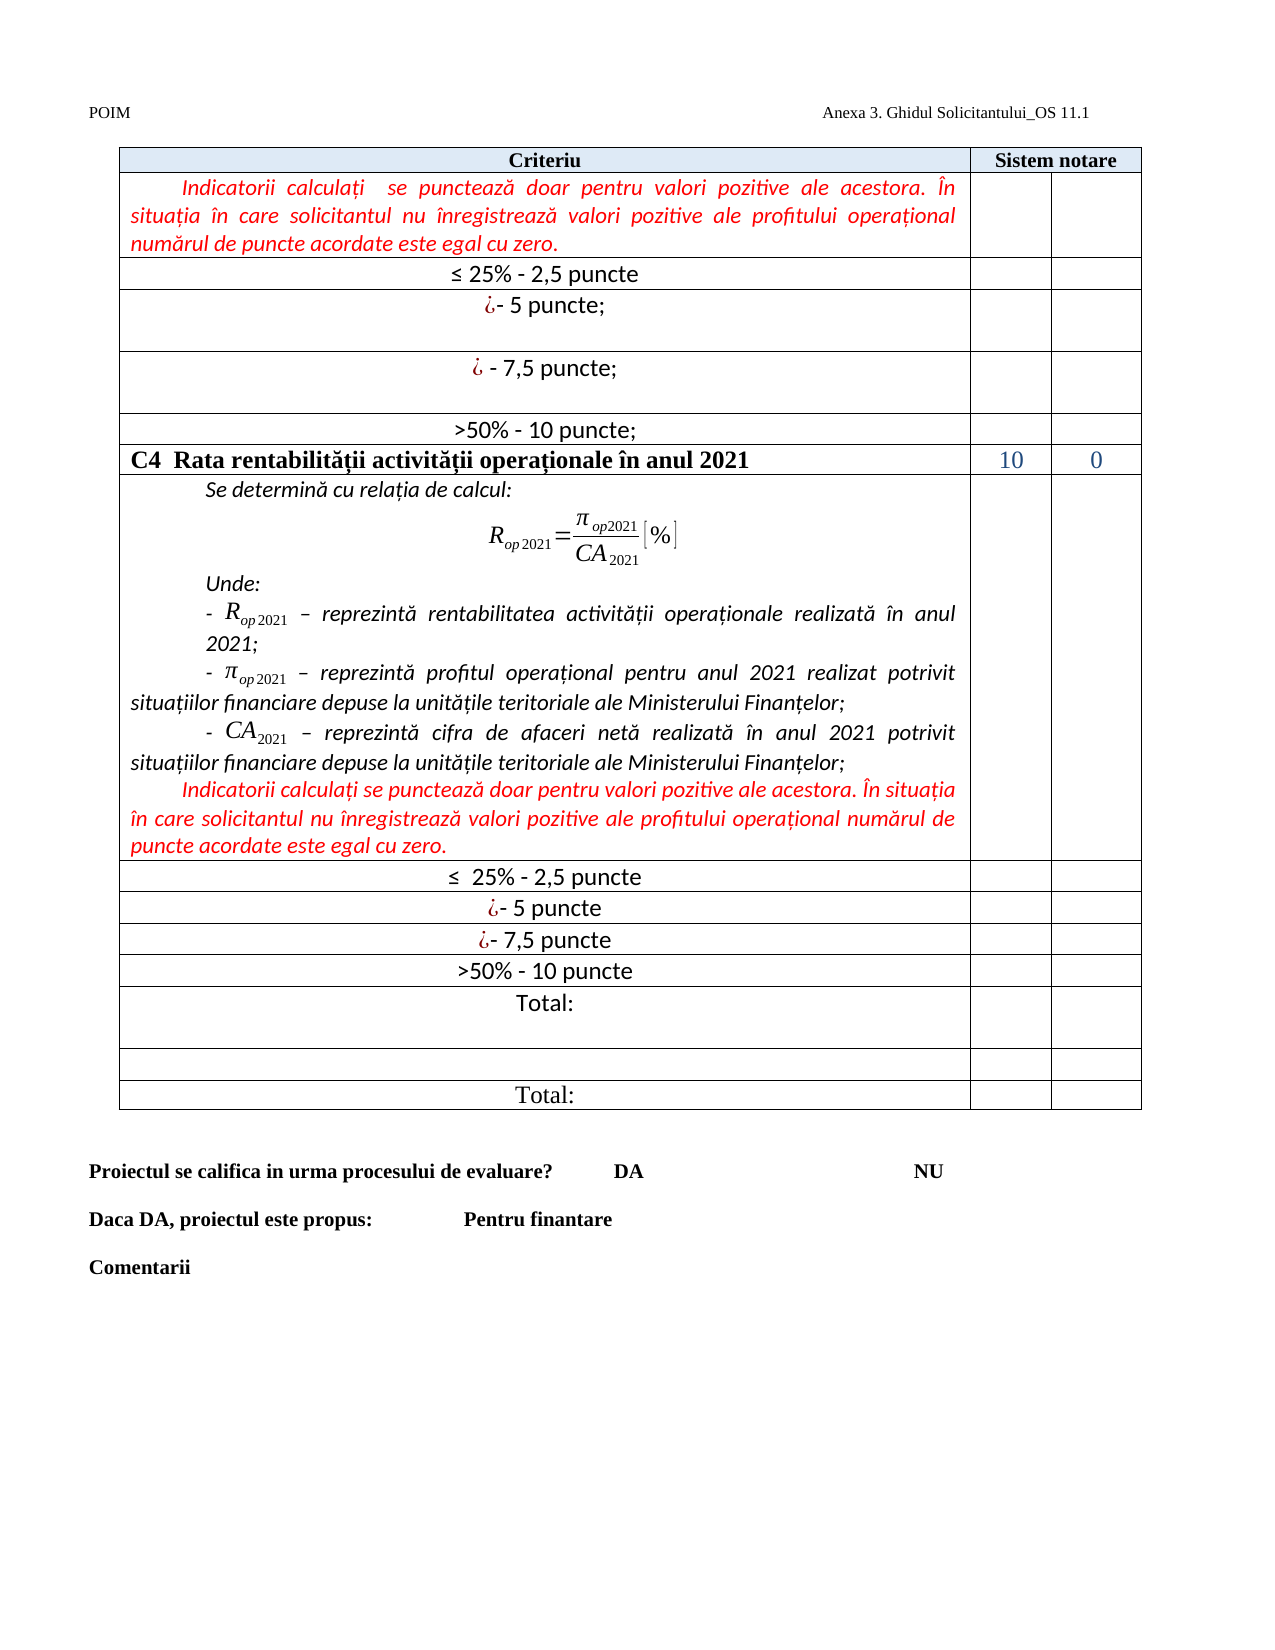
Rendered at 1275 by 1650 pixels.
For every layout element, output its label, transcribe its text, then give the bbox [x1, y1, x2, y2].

table_cell [971, 987, 1051, 1048]
table_cell >50% - 10 puncte; [120, 414, 970, 444]
table_cell [971, 892, 1051, 923]
table_cell [1052, 892, 1141, 923]
table_cell Total: [120, 987, 970, 1048]
table_cell [971, 1049, 1051, 1079]
table_header Sistem notare [971, 148, 1141, 172]
table_cell [1052, 290, 1141, 351]
table_cell [1052, 1049, 1141, 1079]
table_cell [971, 352, 1051, 413]
table_cell [971, 861, 1051, 891]
table_cell - 5 puncte; [120, 290, 970, 351]
table_cell [971, 924, 1051, 954]
table_cell [1052, 173, 1141, 257]
table_cell [1052, 414, 1141, 444]
table_cell [971, 290, 1051, 351]
table_cell - 5 puncte [120, 892, 970, 923]
table_cell [1052, 475, 1141, 860]
table_cell [1052, 352, 1141, 413]
table_cell [1052, 955, 1141, 986]
text Proiectul se califica in urma procesului de evaluare? DA NU [89, 1158, 1172, 1183]
table_cell ≤ 25% - 2,5 puncte [120, 258, 970, 288]
table_cell - 7,5 puncte; [120, 352, 970, 413]
table_cell [971, 1081, 1051, 1109]
text Daca DA, proiectul este propus: Pentru finantare [89, 1207, 1172, 1231]
table_cell [971, 258, 1051, 288]
table_cell [1052, 987, 1141, 1048]
table_cell >50% - 10 puncte [120, 955, 970, 986]
table_cell 0 [1052, 445, 1141, 474]
table_cell [1052, 924, 1141, 954]
table_cell [120, 1049, 970, 1079]
table_cell 10 [971, 445, 1051, 474]
table_cell [971, 173, 1051, 257]
table_cell - 7,5 puncte [120, 924, 970, 954]
table_cell [1052, 1081, 1141, 1109]
table_cell Se determină cu relația de calcul: Unde: - – reprezintă rentabilitatea activității operaționale realizată în anul 2021; - – reprezintă profitul operațional pentru anul 2021 realizat potrivit situațiilor financiare depuse la unitățile teritoriale ale Ministerului Finanțelor; - – reprezintă cifra de afaceri netă realizată în anul 2021 potrivit situațiilor financiare depuse la unitățile teritoriale ale Ministerului Finanțelor; Indicatorii calculați se punctează doar pentru valori pozitive ale acestora. În situația în care solicitantul nu înregistrează valori pozitive ale profitului operațional numărul de puncte acordate este egal cu zero. [120, 475, 970, 860]
text Comentarii [89, 1255, 1172, 1279]
table_cell [971, 414, 1051, 444]
table_cell C4 Rata rentabilității activității operaționale în anul 2021 [120, 445, 970, 474]
table_cell [1052, 861, 1141, 891]
table_header Criteriu [120, 148, 970, 172]
table_cell [971, 475, 1051, 860]
table_cell [1052, 258, 1141, 288]
table_cell ≤ 25% - 2,5 puncte [120, 861, 970, 891]
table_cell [120, 173, 970, 257]
table_cell Total: [120, 1081, 970, 1109]
table_cell [971, 955, 1051, 986]
